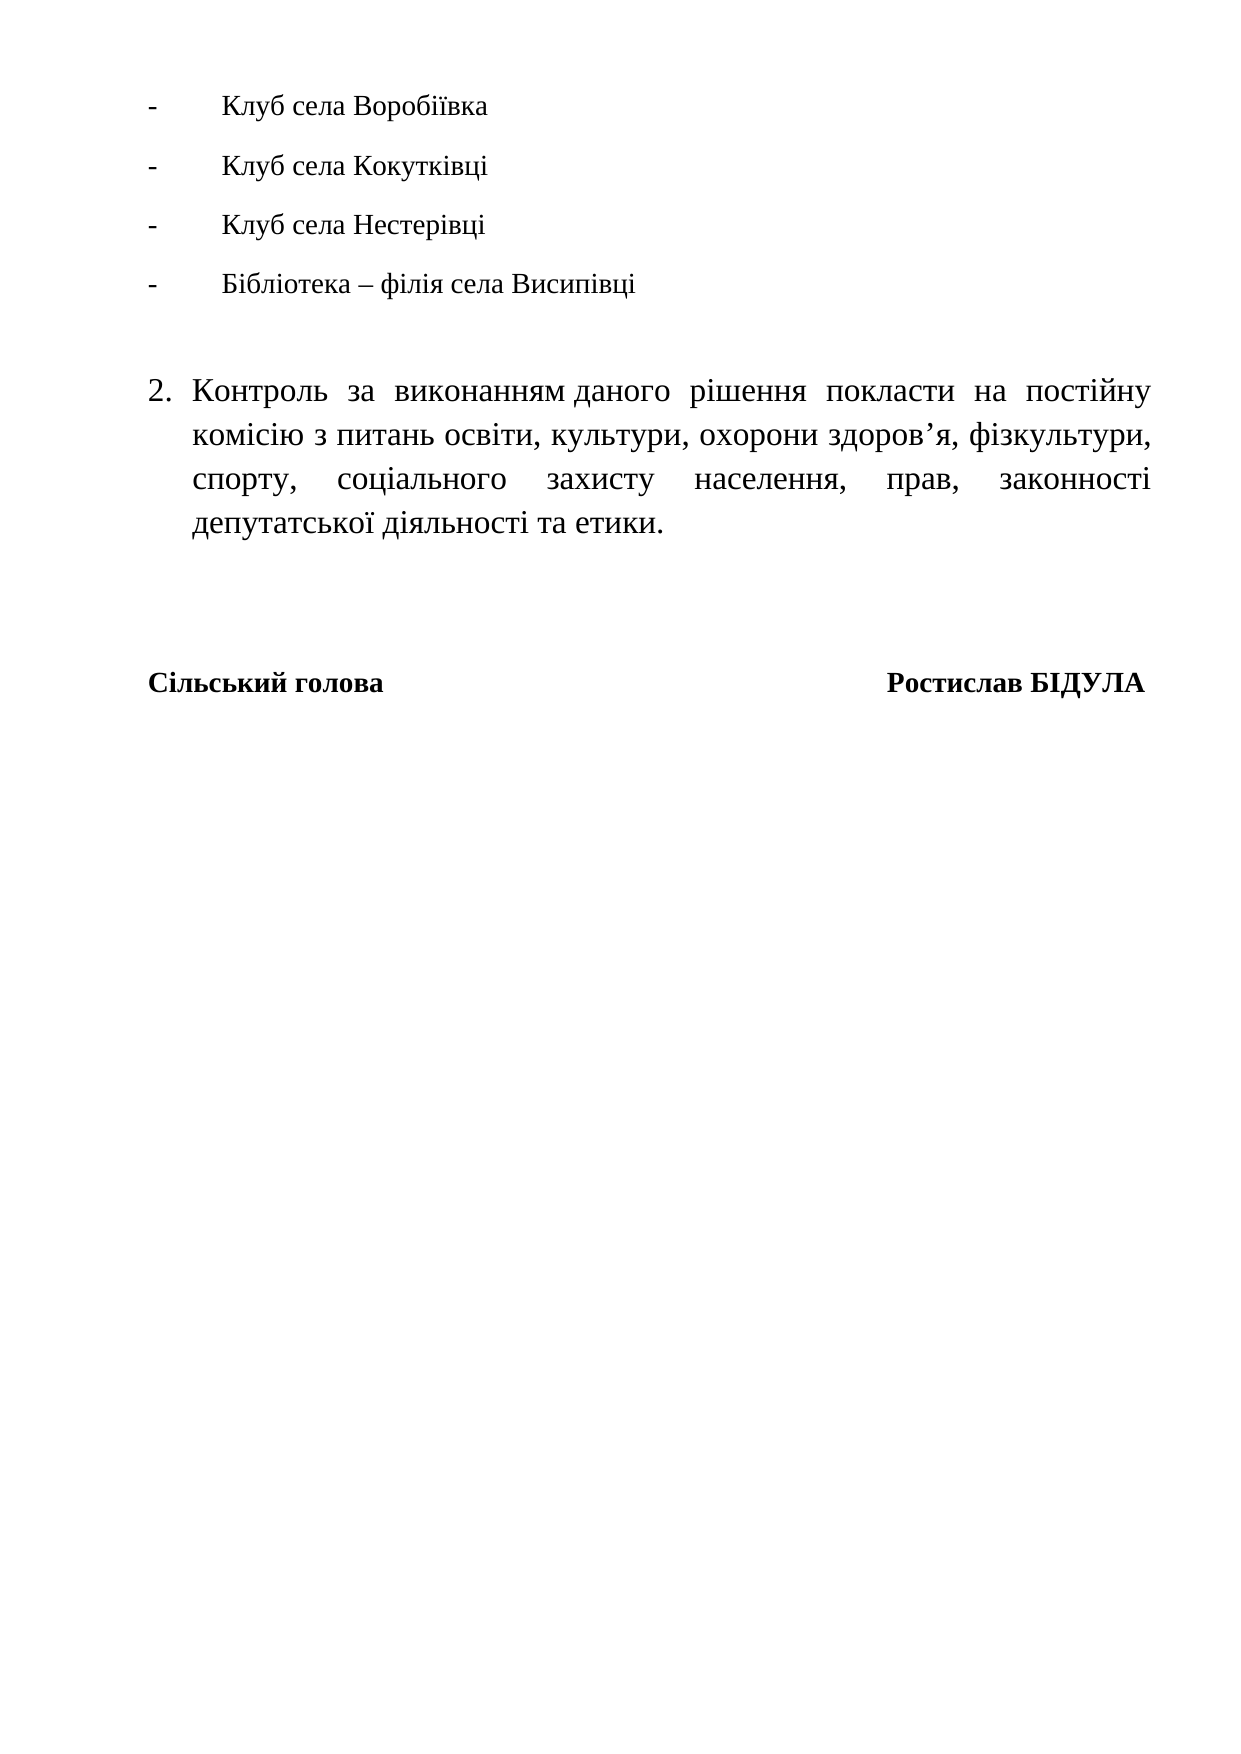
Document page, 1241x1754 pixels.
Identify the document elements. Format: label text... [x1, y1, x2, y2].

text - Клуб села Воробіївка [148, 88, 1152, 122]
text Сільський голова Ростислав БІДУЛА [148, 665, 1152, 699]
text - Бібліотека – філія села Висипівці [148, 267, 1152, 300]
text - Клуб села Нестерівці [148, 207, 1152, 241]
text 2. Контроль за виконанням даного рішення покласти на постійну комісію з питань освіти, культури, охорони здоров’я, фізкультури, спорту, соціального захисту населення, прав, законності депутатської діяльності та етики. [148, 370, 1152, 541]
text - Клуб села Кокутківці [148, 148, 1152, 181]
